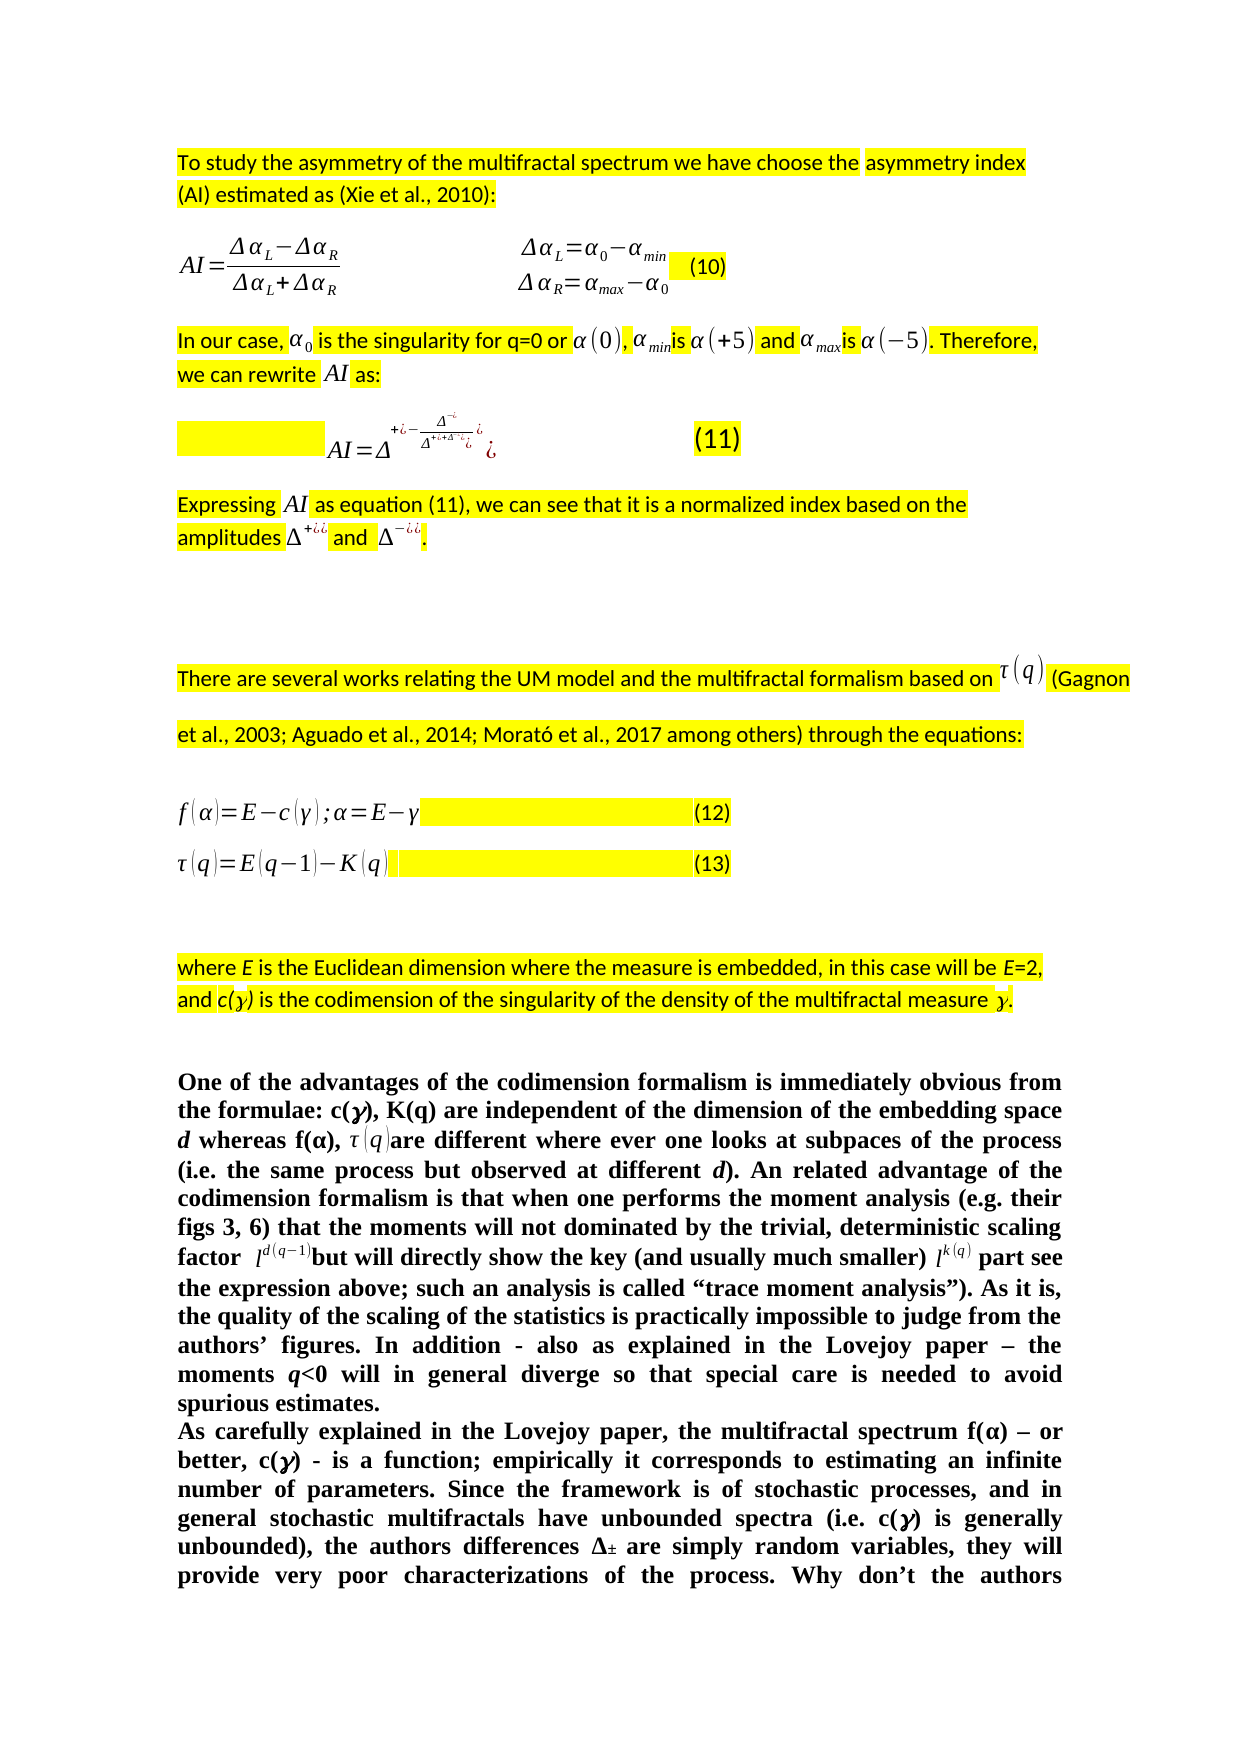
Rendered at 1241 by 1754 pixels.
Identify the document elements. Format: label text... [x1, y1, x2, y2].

text To study the asymmetry of the multifractal spectrum we have choose the asymmetry index (AI) estimated as (Xie et al., 2010): [177, 148, 1063, 208]
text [177, 1416, 1063, 1589]
text (13) [177, 848, 1063, 879]
text Expressing as equation (11), we can see that it is a normalized index based on the amplitudes and . [177, 490, 1063, 551]
text (10) [177, 233, 1063, 299]
text (11) [177, 413, 1063, 464]
text (12) [177, 797, 1063, 827]
text There are several works relating the UM model and the multifractal formalism based on (Gagnon et al., 2003; Aguado et al., 2014; Morató et al., 2017 among others) through the equations: [177, 653, 1140, 748]
text where E is the Euclidean dimension where the measure is embedded, in this case will be E=2, and c() is the codimension of the singularity of the density of the multifractal measure . [177, 953, 1063, 1013]
text One of the advantages of the codimension formalism is immediately obvious from the formulae: c(), K(q) are independent of the dimension of the embedding space d whereas f(α), are different where ever one looks at subpaces of the process (i.e. the same process but observed at different d). An related advantage of the codimension formalism is that when one performs the moment analysis (e.g. their figs 3, 6) that the moments will not dominated by the trivial, deterministic scaling factor but will directly show the key (and usually much smaller) part see the expression above; such an analysis is called “trace moment analysis”). As it is, the quality of the scaling of the statistics is practically impossible to judge from the authors’ figures. In addition - also as explained in the Lovejoy paper – the moments q<0 will in general diverge so that special care is needed to avoid spurious estimates. [177, 1067, 1063, 1416]
text In our case, is the singularity for q=0 or , is and is . Therefore, we can rewrite as: [177, 324, 1063, 388]
